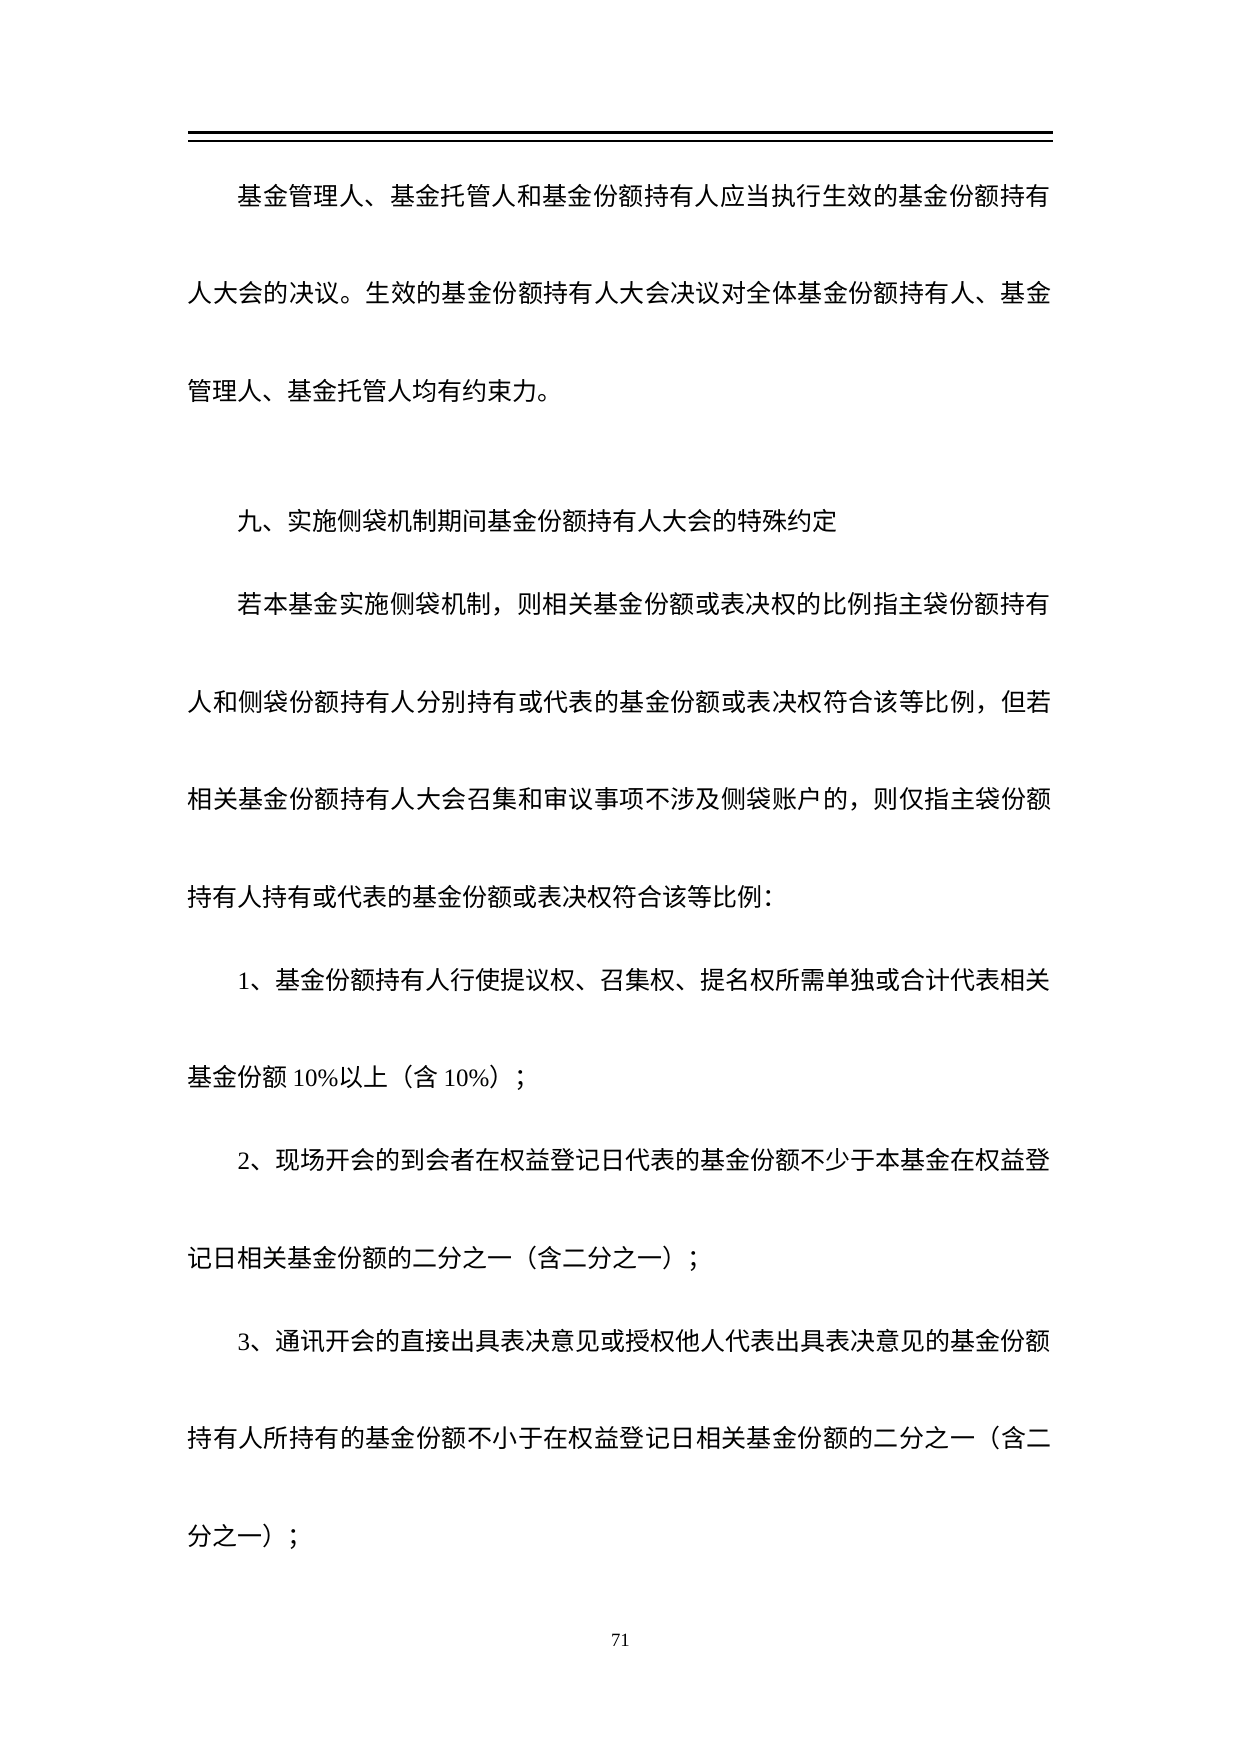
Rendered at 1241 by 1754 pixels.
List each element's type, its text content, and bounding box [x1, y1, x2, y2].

text 若本基金实施侧袋机制，则相关基金份额或表决权的比例指主袋份额持有人和侧袋份额持有人分别持有或代表的基金份额或表决权符合该等比例，但若相关基金份额持有人大会召集和审议事项不涉及侧袋账户的，则仅指主袋份额持有人持有或代表的基金份额或表决权符合该等比例： [187, 570, 1053, 928]
text 2、现场开会的到会者在权益登记日代表的基金份额不少于本基金在权益登记日相关基金份额的二分之一（含二分之一）； [187, 1126, 1053, 1289]
text 基金管理人、基金托管人和基金份额持有人应当执行生效的基金份额持有人大会的决议。生效的基金份额持有人大会决议对全体基金份额持有人、基金管理人、基金托管人均有约束力。 [187, 162, 1053, 422]
text 1、基金份额持有人行使提议权、召集权、提名权所需单独或合计代表相关基金份额10%以上（含10%）； [187, 946, 1053, 1108]
text 九、实施侧袋机制期间基金份额持有人大会的特殊约定 [187, 487, 1053, 552]
text 3、通讯开会的直接出具表决意见或授权他人代表出具表决意见的基金份额持有人所持有的基金份额不小于在权益登记日相关基金份额的二分之一（含二分之一）； [187, 1307, 1053, 1567]
